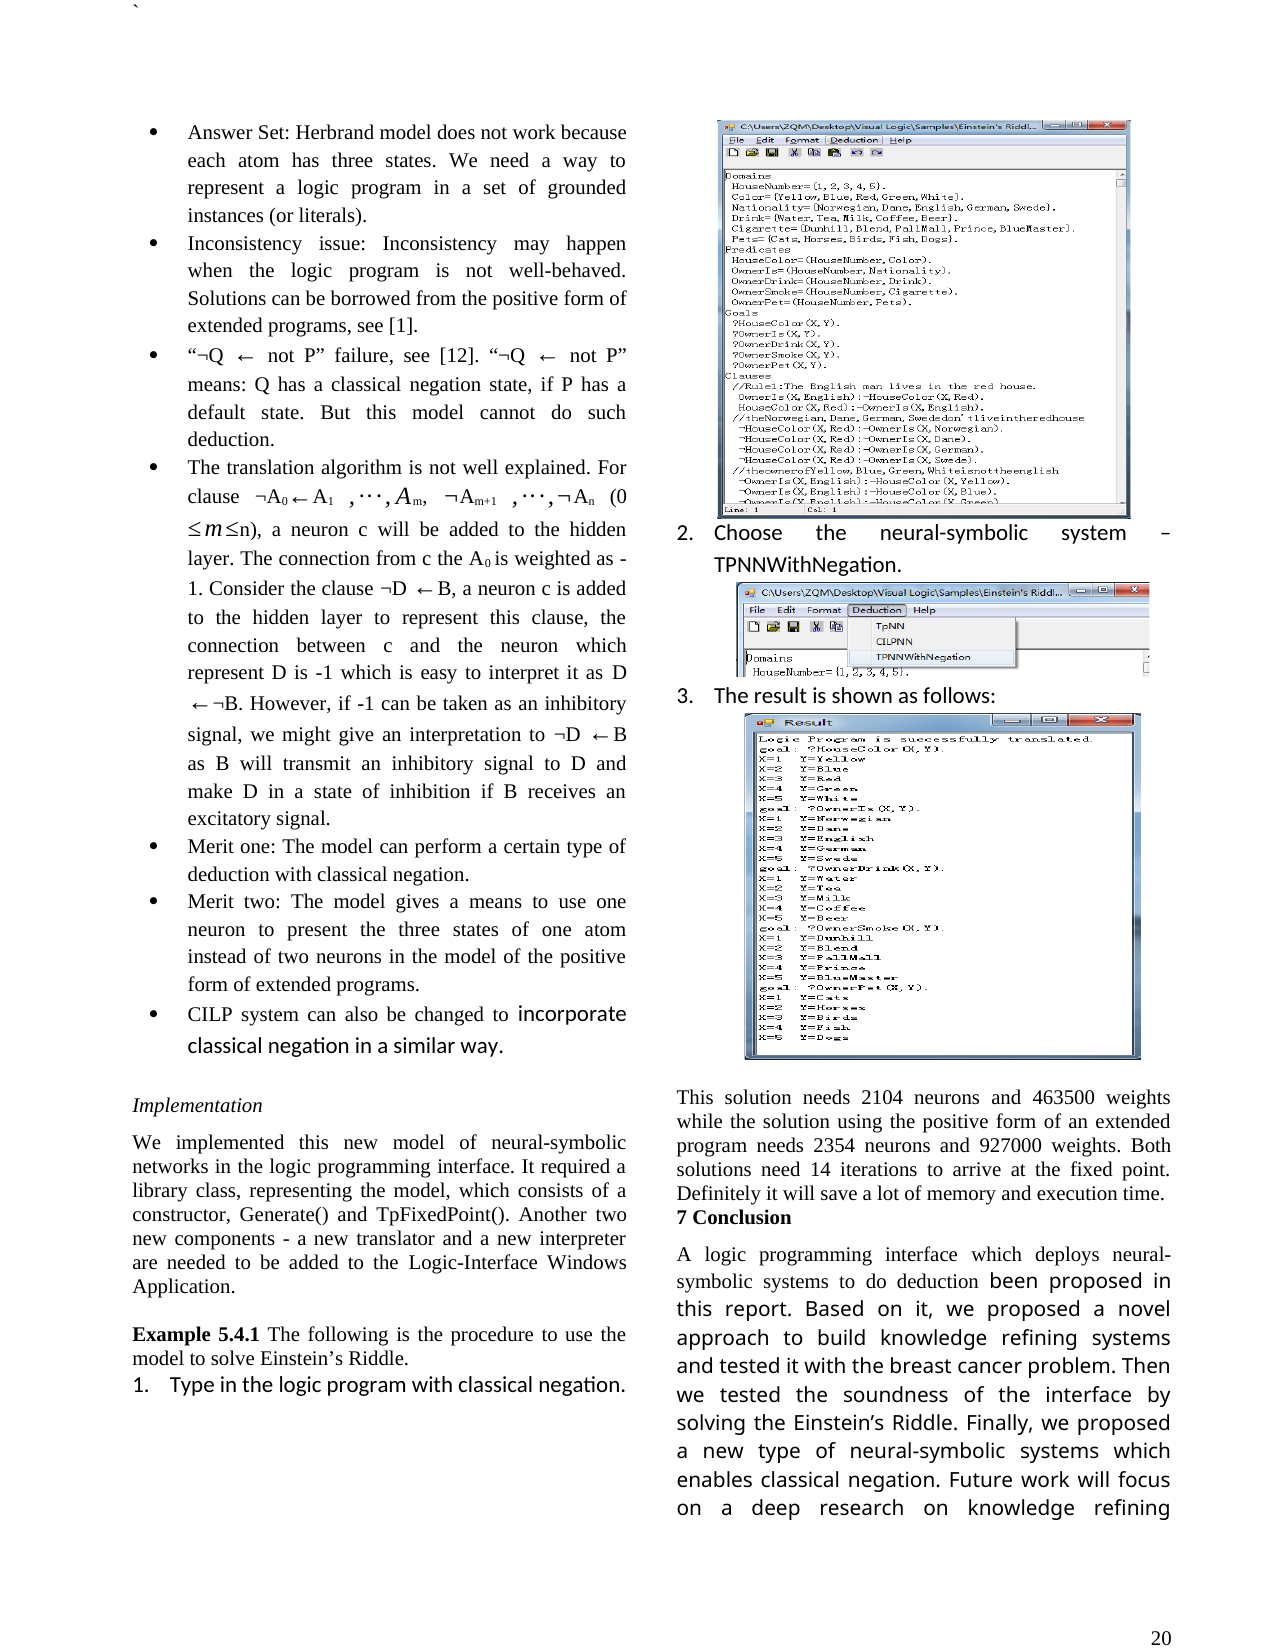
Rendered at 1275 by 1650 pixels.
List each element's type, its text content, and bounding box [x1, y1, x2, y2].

text We implemented this new model of neural-symbolic networks in the logic programming interface. It required a library class, representing the model, which consists of a constructor, Generate() and TpFixedPoint(). Another two new components - a new translator and a new interpreter are needed to be added to the Logic-Interface Windows Application. [132, 1130, 627, 1298]
list The result is shown as follows: [676, 681, 1171, 709]
list “¬Q not P” failure, see [12]. “¬Q not P” means: Q has a classical negation state, if P has a default state. But this model cannot do such deduction. [150, 341, 627, 451]
list Inconsistency issue: Inconsistency may happen when the logic program is not well-behaved. Solutions can be borrowed from the positive form of extended programs, see [1]. [150, 230, 627, 337]
list The translation algorithm is not well explained. For clause ¬A0A1 m, Am+1 An (0n), a neuron c will be added to the hidden layer. The connection from c the A0 is weighted as -1. Consider the clause ¬D B, a neuron c is added to the hidden layer to represent this clause, the connection between c and the neuron which represent D is -1 which is easy to interpret it as D ¬B. However, if -1 can be taken as an inhibitory signal, we might give an interpretation to ¬D B as B will transmit an inhibitory signal to D and make D in a state of inhibition if B receives an excitatory signal. [150, 455, 627, 830]
picture [717, 120, 1131, 519]
list Merit one: The model can perform a certain type of deduction with classical negation. [150, 834, 627, 886]
subtitle 7 Conclusion [676, 1205, 1213, 1229]
list CILP system can also be changed to incorporate classical negation in a similar way. [150, 999, 627, 1060]
text This solution needs 2104 neurons and 463500 weights while the solution using the positive form of an extended program needs 2354 neurons and 927000 weights. Both solutions need 14 iterations to arrive at the fixed point. Definitely it will save a lot of memory and execution time. [676, 1085, 1171, 1205]
text Example 5.4.1 The following is the procedure to use the model to solve Einstein’s Riddle. [132, 1322, 627, 1370]
list Choose the neural-symbolic system –TPNNWithNegation. [676, 518, 1171, 579]
list Merit two: The model gives a means to use one neuron to present the three states of one atom instead of two neurons in the model of the positive form of extended programs. [150, 889, 627, 996]
subtitle Implementation [132, 1085, 627, 1117]
list Answer Set: Herbrand model does not work because each atom has three states. We need a way to represent a logic program in a set of grounded instances (or literals). [150, 120, 627, 227]
list Type in the logic program with classical negation. [132, 1370, 627, 1398]
picture [736, 582, 1150, 677]
picture [744, 713, 1141, 1060]
